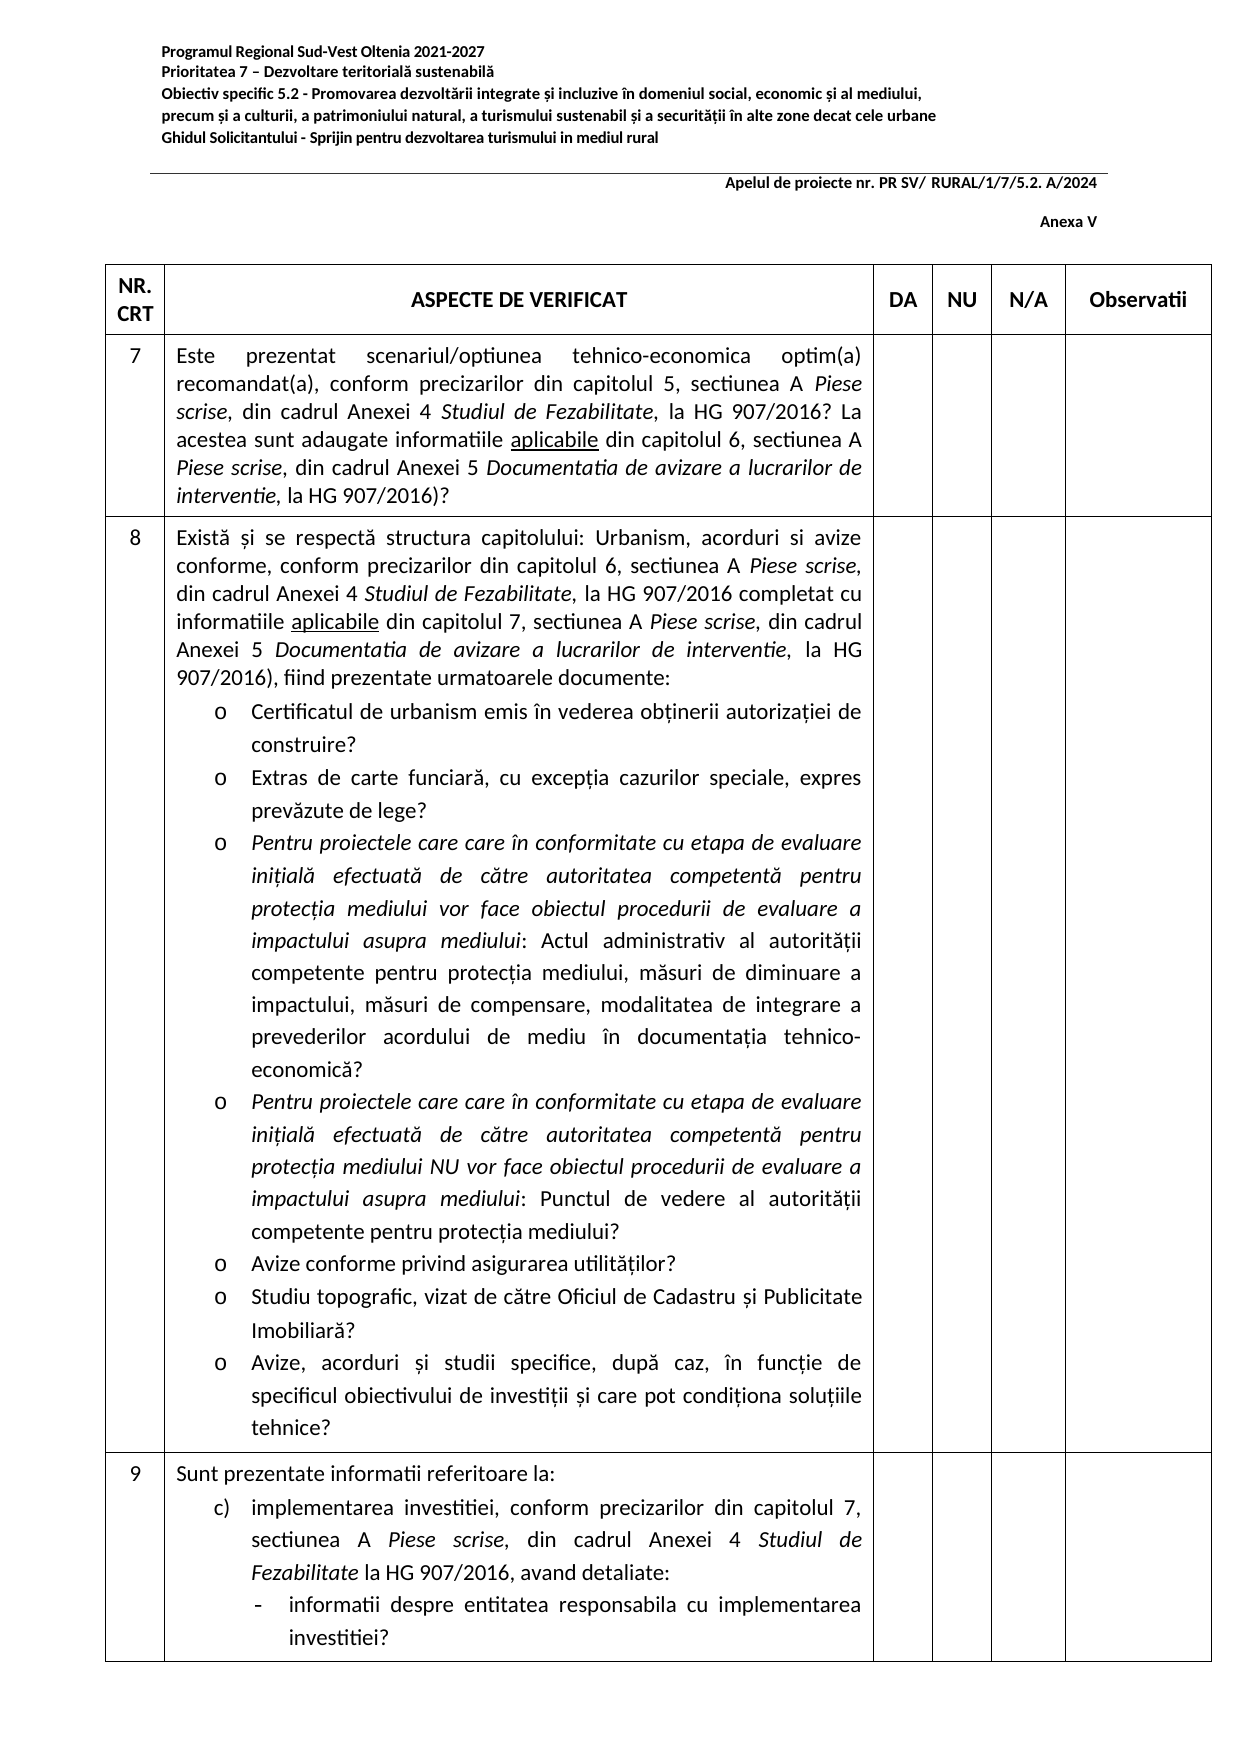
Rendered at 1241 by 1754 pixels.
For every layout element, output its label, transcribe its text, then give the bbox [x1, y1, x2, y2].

table_header N/A [992, 265, 1065, 334]
table_cell [874, 1453, 932, 1661]
table_cell [1066, 1453, 1211, 1661]
table_cell [992, 335, 1065, 516]
table_cell [933, 1453, 991, 1661]
table_cell 7 [106, 335, 164, 516]
table_cell Este prezentat scenariul/optiunea tehnico-economica optim(a) recomandat(a), conform precizarilor din capitolul 5, sectiunea A Piese scrise, din cadrul Anexei 4 Studiul de Fezabilitate, la HG 907/2016? La acestea sunt adaugate informatiile aplicabile din capitolul 6, sectiunea A Piese scrise, din cadrul Anexei 5 Documentatia de avizare a lucrarilor de interventie, la HG 907/2016)? [165, 335, 873, 516]
table_cell [992, 1453, 1065, 1661]
table_cell [874, 335, 932, 516]
table_header NR. CRT [106, 265, 164, 334]
table_header DA [874, 265, 932, 334]
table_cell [165, 1453, 873, 1661]
table_cell [1066, 335, 1211, 516]
table_cell [992, 517, 1065, 1452]
table_cell [933, 517, 991, 1452]
table_cell 8 [106, 517, 164, 1452]
table_header NU [933, 265, 991, 334]
table_cell 9 [106, 1453, 164, 1661]
table_cell Există şi se respectă structura capitolului: Urbanism, acorduri si avize conforme, conform precizarilor din capitolul 6, sectiunea A Piese scrise, din cadrul Anexei 4 Studiul de Fezabilitate, la HG 907/2016 completat cu informatiile aplicabile din capitolul 7, sectiunea A Piese scrise, din cadrul Anexei 5 Documentatia de avizare a lucrarilor de interventie, la HG 907/2016), fiind prezentate urmatoarele documente: Certificatul de urbanism emis în vederea obţinerii autorizaţiei de construire? Extras de carte funciară, cu excepţia cazurilor speciale, expres prevăzute de lege? Pentru proiectele care care în conformitate cu etapa de evaluare iniţială efectuată de către autoritatea competentă pentru protecţia mediului vor face obiectul procedurii de evaluare a impactului asupra mediului: Actul administrativ al autorităţii competente pentru protecţia mediului, măsuri de diminuare a impactului, măsuri de compensare, modalitatea de integrare a prevederilor acordului de mediu în documentaţia tehnico-economică? Pentru proiectele care care în conformitate cu etapa de evaluare iniţială efectuată de către autoritatea competentă pentru protecţia mediului NU vor face obiectul procedurii de evaluare a impactului asupra mediului: Punctul de vedere al autorităţii competente pentru protecţia mediului? Avize conforme privind asigurarea utilităţilor? Studiu topografic, vizat de către Oficiul de Cadastru şi Publicitate Imobiliară? Avize, acorduri şi studii specifice, după caz, în funcţie de specificul obiectivului de investiţii şi care pot condiţiona soluţiile tehnice? [165, 517, 873, 1452]
table_header ASPECTE DE VERIFICAT [165, 265, 873, 334]
table_cell [874, 517, 932, 1452]
table_header Observatii [1066, 265, 1211, 334]
table_cell [933, 335, 991, 516]
table_cell [1066, 517, 1211, 1452]
